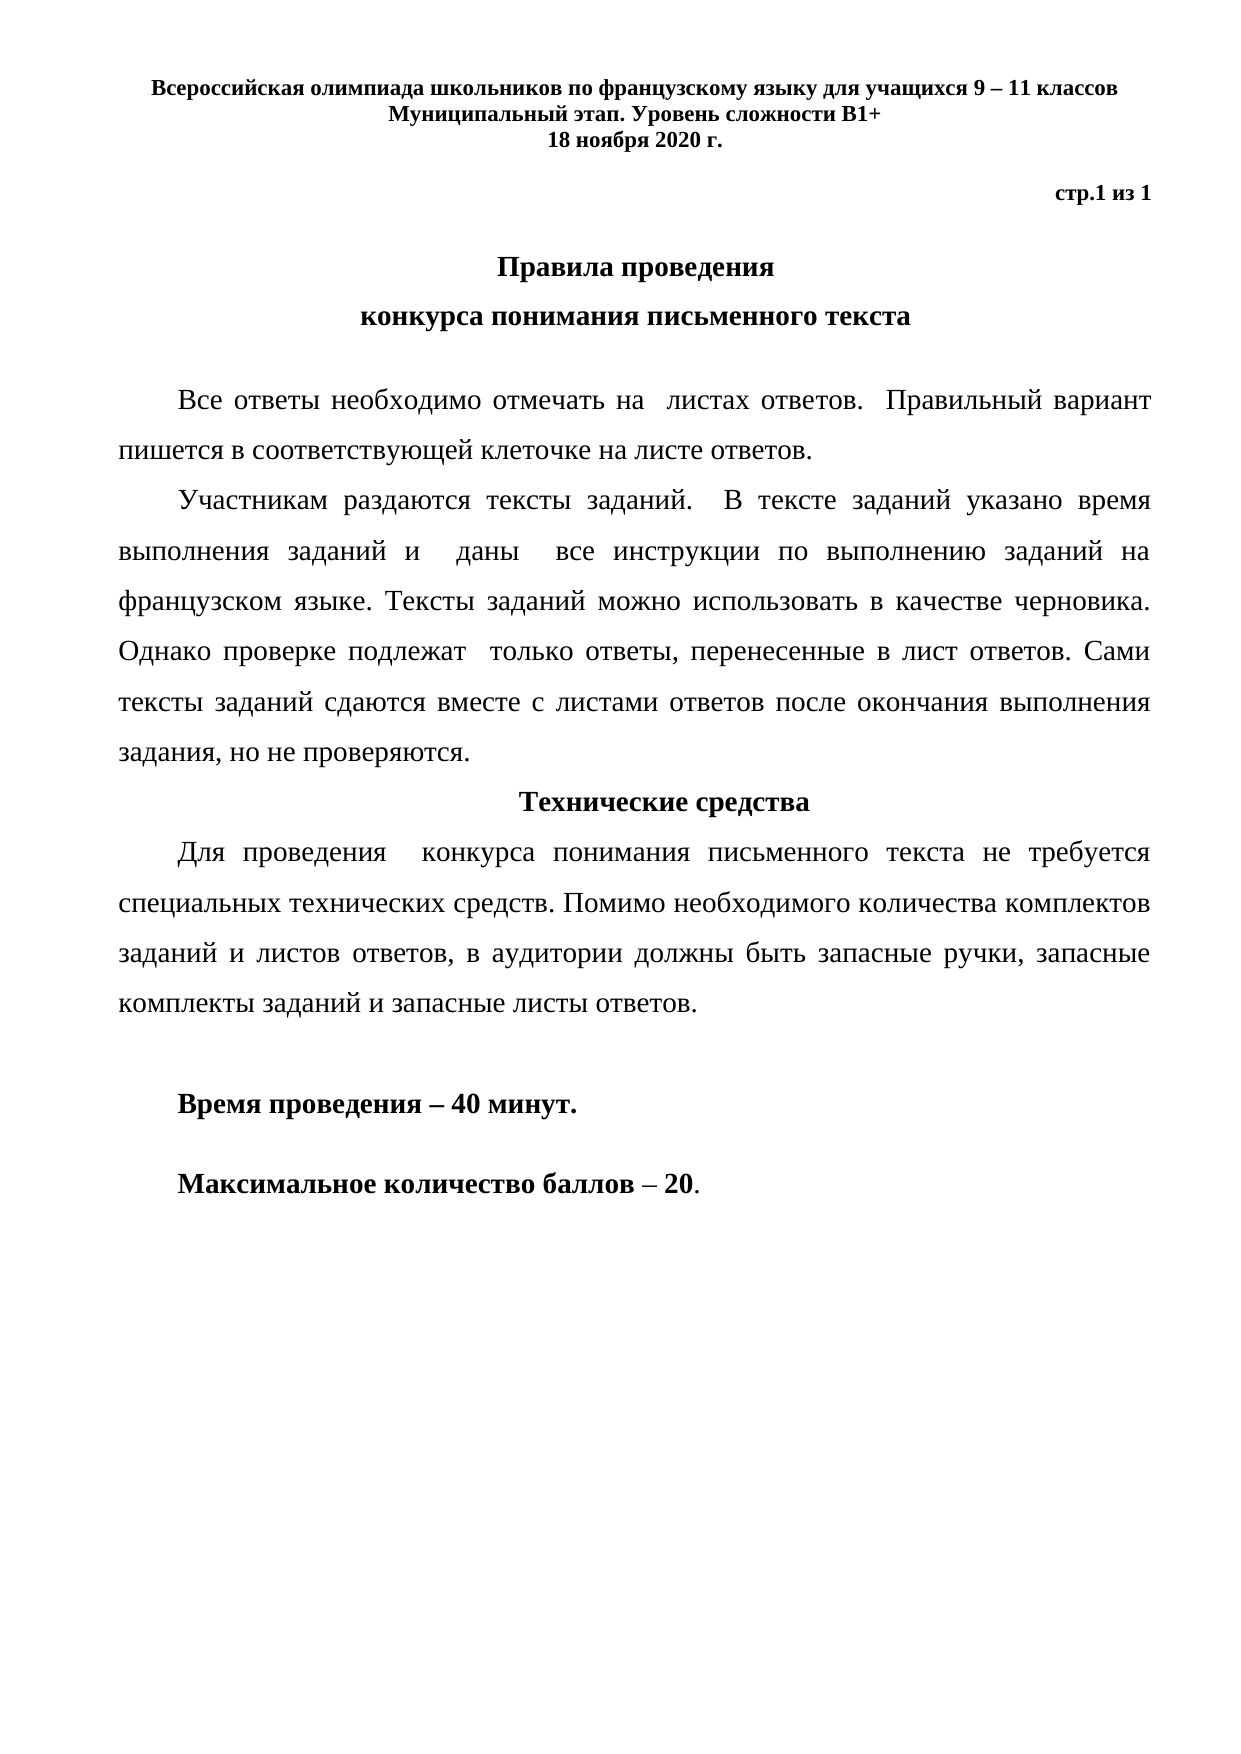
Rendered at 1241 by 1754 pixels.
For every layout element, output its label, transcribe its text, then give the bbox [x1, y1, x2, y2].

text Участникам раздаются тексты заданий. В тексте заданий указано время выполнения заданий и даны все инструкции по выполнению заданий на французском языке. Тексты заданий можно использовать в качестве черновика. Однако проверке подлежат только ответы, перенесенные в лист ответов. Сами тексты заданий сдаются вместе с листами ответов после окончания выполнения задания, но не проверяются. [118, 482, 1152, 767]
text Все ответы необходимо отмечать на листах ответов. Правильный вариант пишется в соответствующей клеточке на листе ответов. [118, 382, 1152, 466]
text конкурса понимания письменного текста [119, 298, 1152, 331]
text Время проведения – 40 минут. [118, 1086, 1152, 1120]
text Максимальное количество баллов – 20. [118, 1166, 1152, 1200]
text Для проведения конкурса понимания письменного текста не требуется специальных технических средств. Помимо необходимого количества комплектов заданий и листов ответов, в аудитории должны быть запасные ручки, запасные комплекты заданий и запасные листы ответов. [118, 834, 1152, 1019]
text Правила проведения [119, 249, 1152, 283]
text Технические средства [118, 784, 1152, 818]
